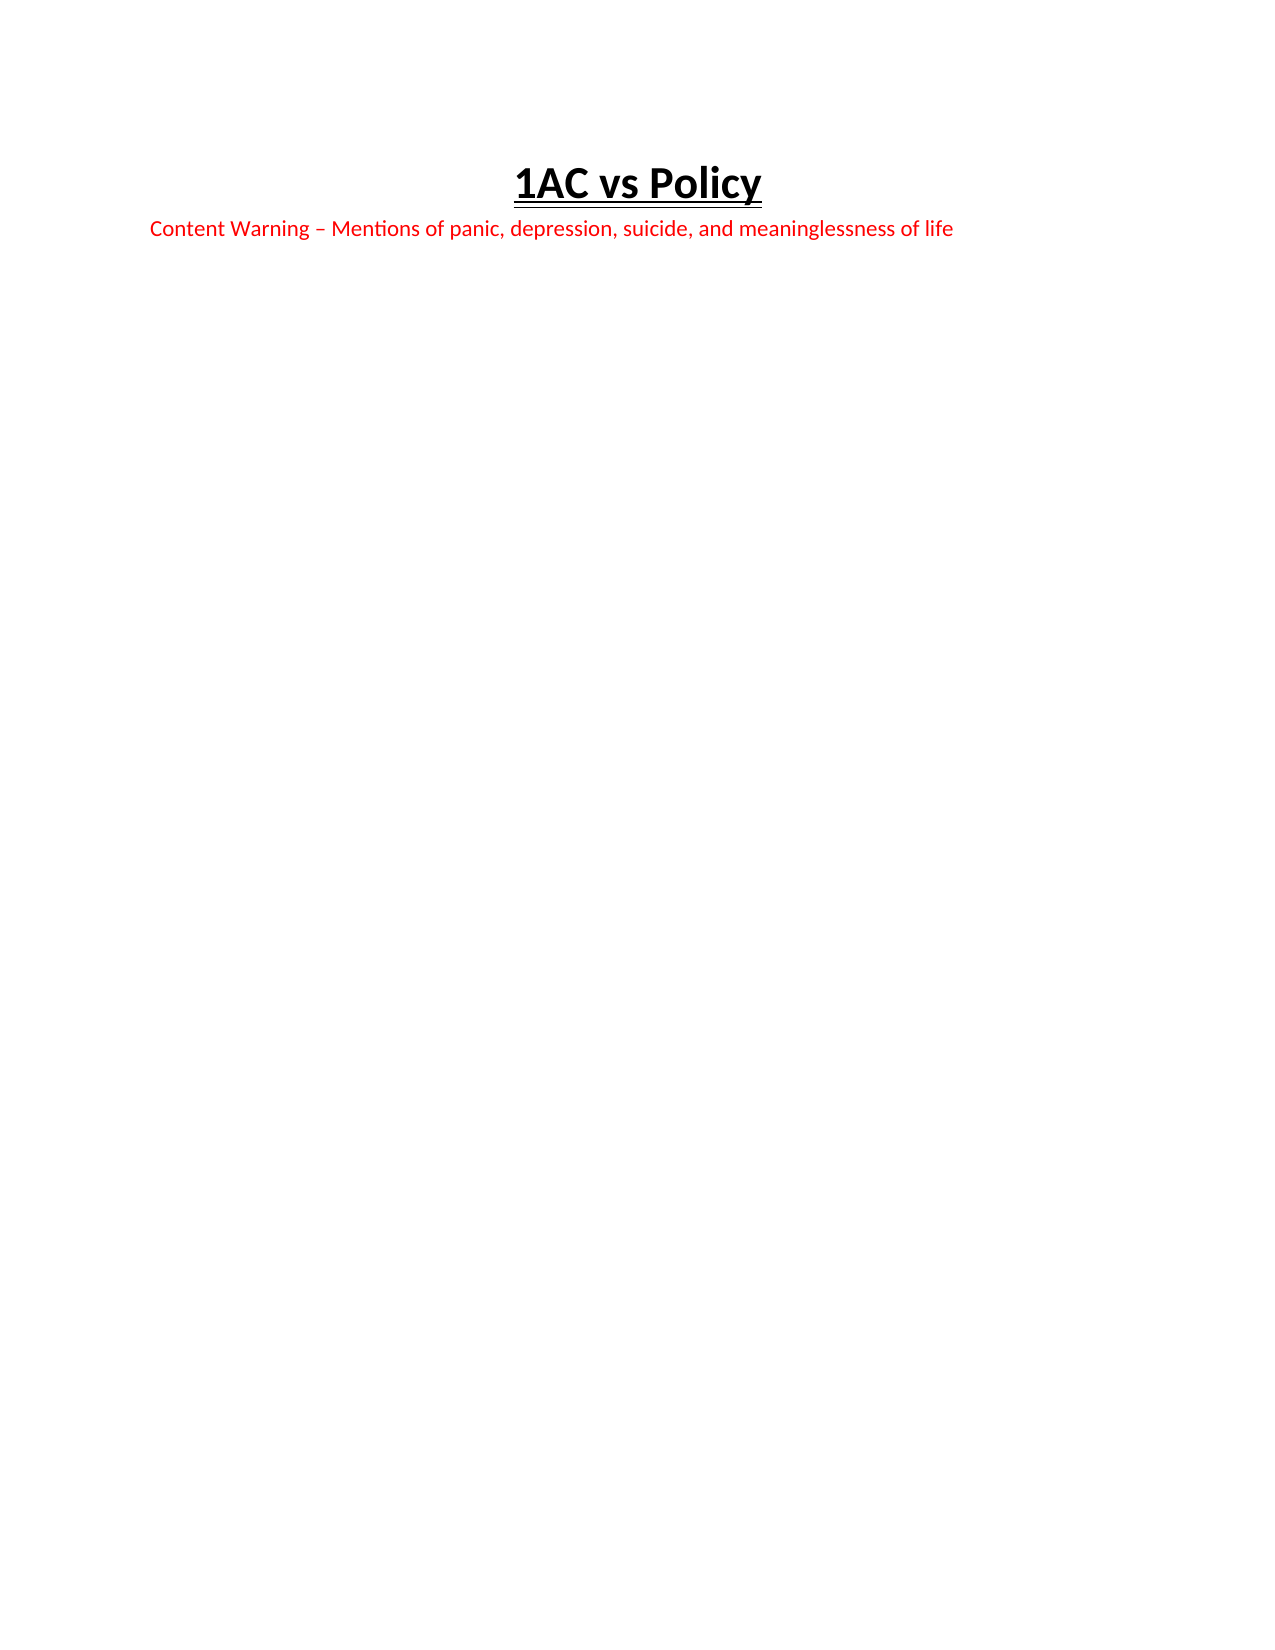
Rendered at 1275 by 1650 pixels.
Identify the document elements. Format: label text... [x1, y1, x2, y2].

text Content Warning – Mentions of panic, depression, suicide, and meaninglessness of life [150, 214, 1125, 242]
subtitle 1AC vs Policy [150, 154, 1125, 210]
